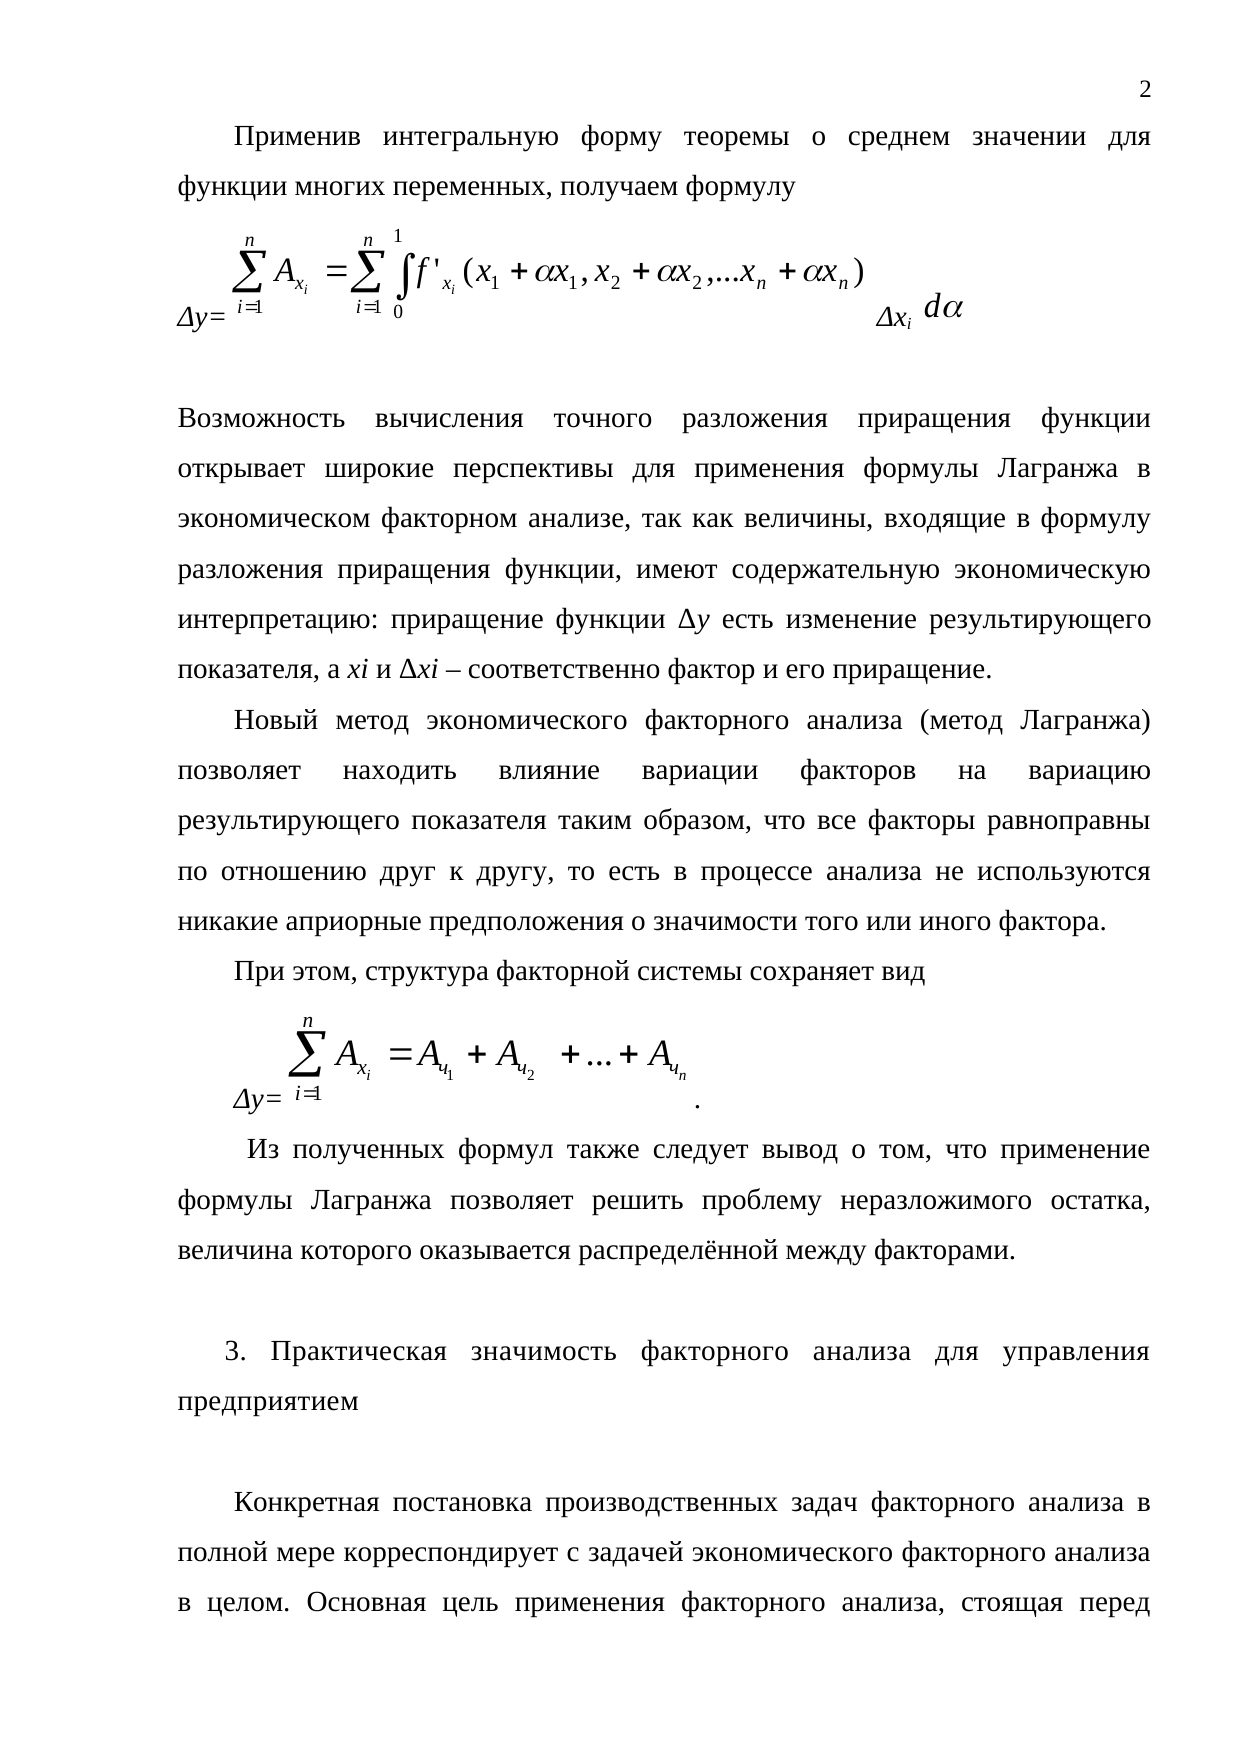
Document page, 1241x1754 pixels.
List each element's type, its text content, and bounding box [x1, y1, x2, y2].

text Новый метод экономического факторного анализа (метод Лагранжа) позволяет находить влияние вариации факторов на вариацию результирующего показателя таким образом, что все факторы равноправны по отношению друг к другу, то есть в процессе анализа не используются никакие априорные предположения о значимости того или иного фактора. [177, 702, 1152, 937]
text Δy=. [177, 1004, 1152, 1115]
text Применив интегральную форму теоремы о среднем значении для функции многих переменных, получаем формулу [177, 118, 1152, 202]
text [177, 1484, 1152, 1618]
text Из полученных формул также следует вывод о том, что применение формулы Лагранжа позволяет решить проблему неразложимого остатка, величина которого оказывается распределённой между факторами. [177, 1132, 1152, 1266]
text 3. Практическая значимость факторного анализа для управления предприятием [177, 1333, 1152, 1417]
text Возможность вычисления точного разложения приращения функции открывает широкие перспективы для применения формулы Лагранжа в экономическом факторном анализе, так как величины, входящие в формулу разложения приращения функции, имеют содержательную экономическую интерпретацию: приращение функции Δy есть изменение результирующего показателя, а xi и Δxi – соответственно фактор и его приращение. [177, 400, 1152, 685]
text Δy= Δxi [177, 219, 1152, 333]
text При этом, структура факторной системы сохраняет вид [177, 953, 1152, 987]
